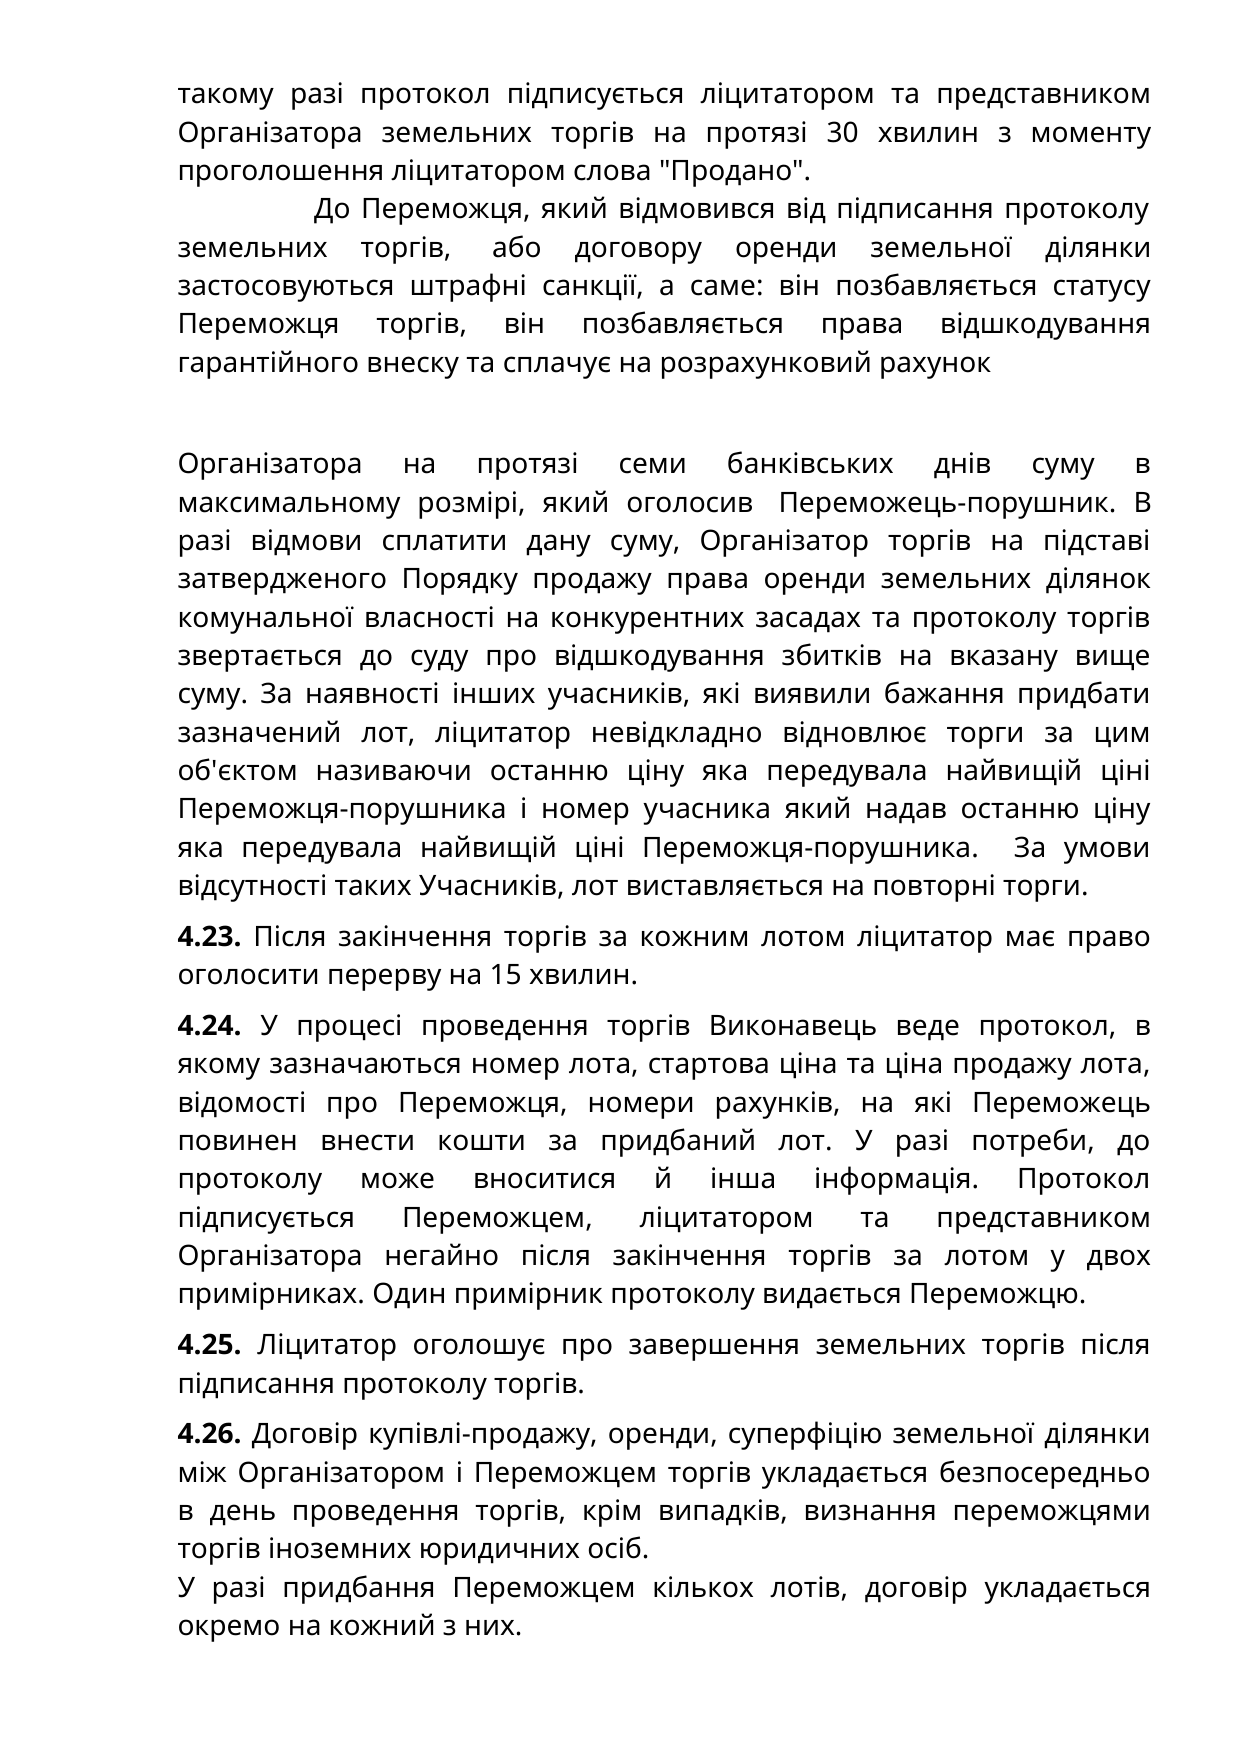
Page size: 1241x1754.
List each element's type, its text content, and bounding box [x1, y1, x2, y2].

text Організатора на протязі семи банківських днів суму в максимальному розмірі, який оголосив Переможець-порушник. В разі відмови сплатити дану суму, Організатор торгів на підставі затвердженого Порядку продажу права оренди земельних ділянок комунальної власності на конкурентних засадах та протоколу торгів звертається до суду про відшкодування збитків на вказану вище суму. За наявності інших учасників, які виявили бажання придбати зазначений лот, ліцитатор невідкладно відновлює торги за цим об'єктом називаючи останню ціну яка передувала найвищій ціні Переможця-порушника і номер учасника який надав останню ціну яка передувала найвищій ціні Переможця-порушника. За умови відсутності таких Учасників, лот виставляється на повторні торги. [177, 444, 1152, 904]
text До Переможця, який відмовився від підписання протоколу земельних торгів, або договору оренди земельної ділянки застосовуються штрафні санкції, а саме: він позбавляється статусу Переможця торгів, він позбавляється права відшкодування гарантійного внеску та сплачує на розрахунковий рахунок [177, 189, 1152, 381]
text 4.26. Договір купівлі-продажу, оренди, суперфіцію земельної ділянки між Організатором і Переможцем торгів укладається безпосередньо в день проведення торгів, крім випадків, визнання переможцями торгів іноземних юридичних осіб. [177, 1414, 1152, 1567]
text 4.24. У процесі проведення торгів Виконавець веде протокол, в якому зазначаються номер лота, стартова ціна та ціна продажу лота, відомості про Переможця, номери рахунків, на які Переможець повинен внести кошти за придбаний лот. У разі потреби, до протоколу може вноситися й інша інформація. Протокол підписується Переможцем, ліцитатором та представником Організатора негайно після закінчення торгів за лотом у двох примірниках. Один примірник протоколу видається Переможцю. [177, 1006, 1152, 1312]
text У разі придбання Переможцем кількох лотів, договір укладається окремо на кожний з них. [177, 1567, 1152, 1644]
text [177, 74, 1152, 189]
text 4.25. Ліцитатор оголошує про завершення земельних торгів після підписання протоколу торгів. [177, 1325, 1152, 1401]
text 4.23. Після закінчення торгів за кожним лотом ліцитатор має право оголосити перерву на 15 хвилин. [177, 916, 1152, 993]
